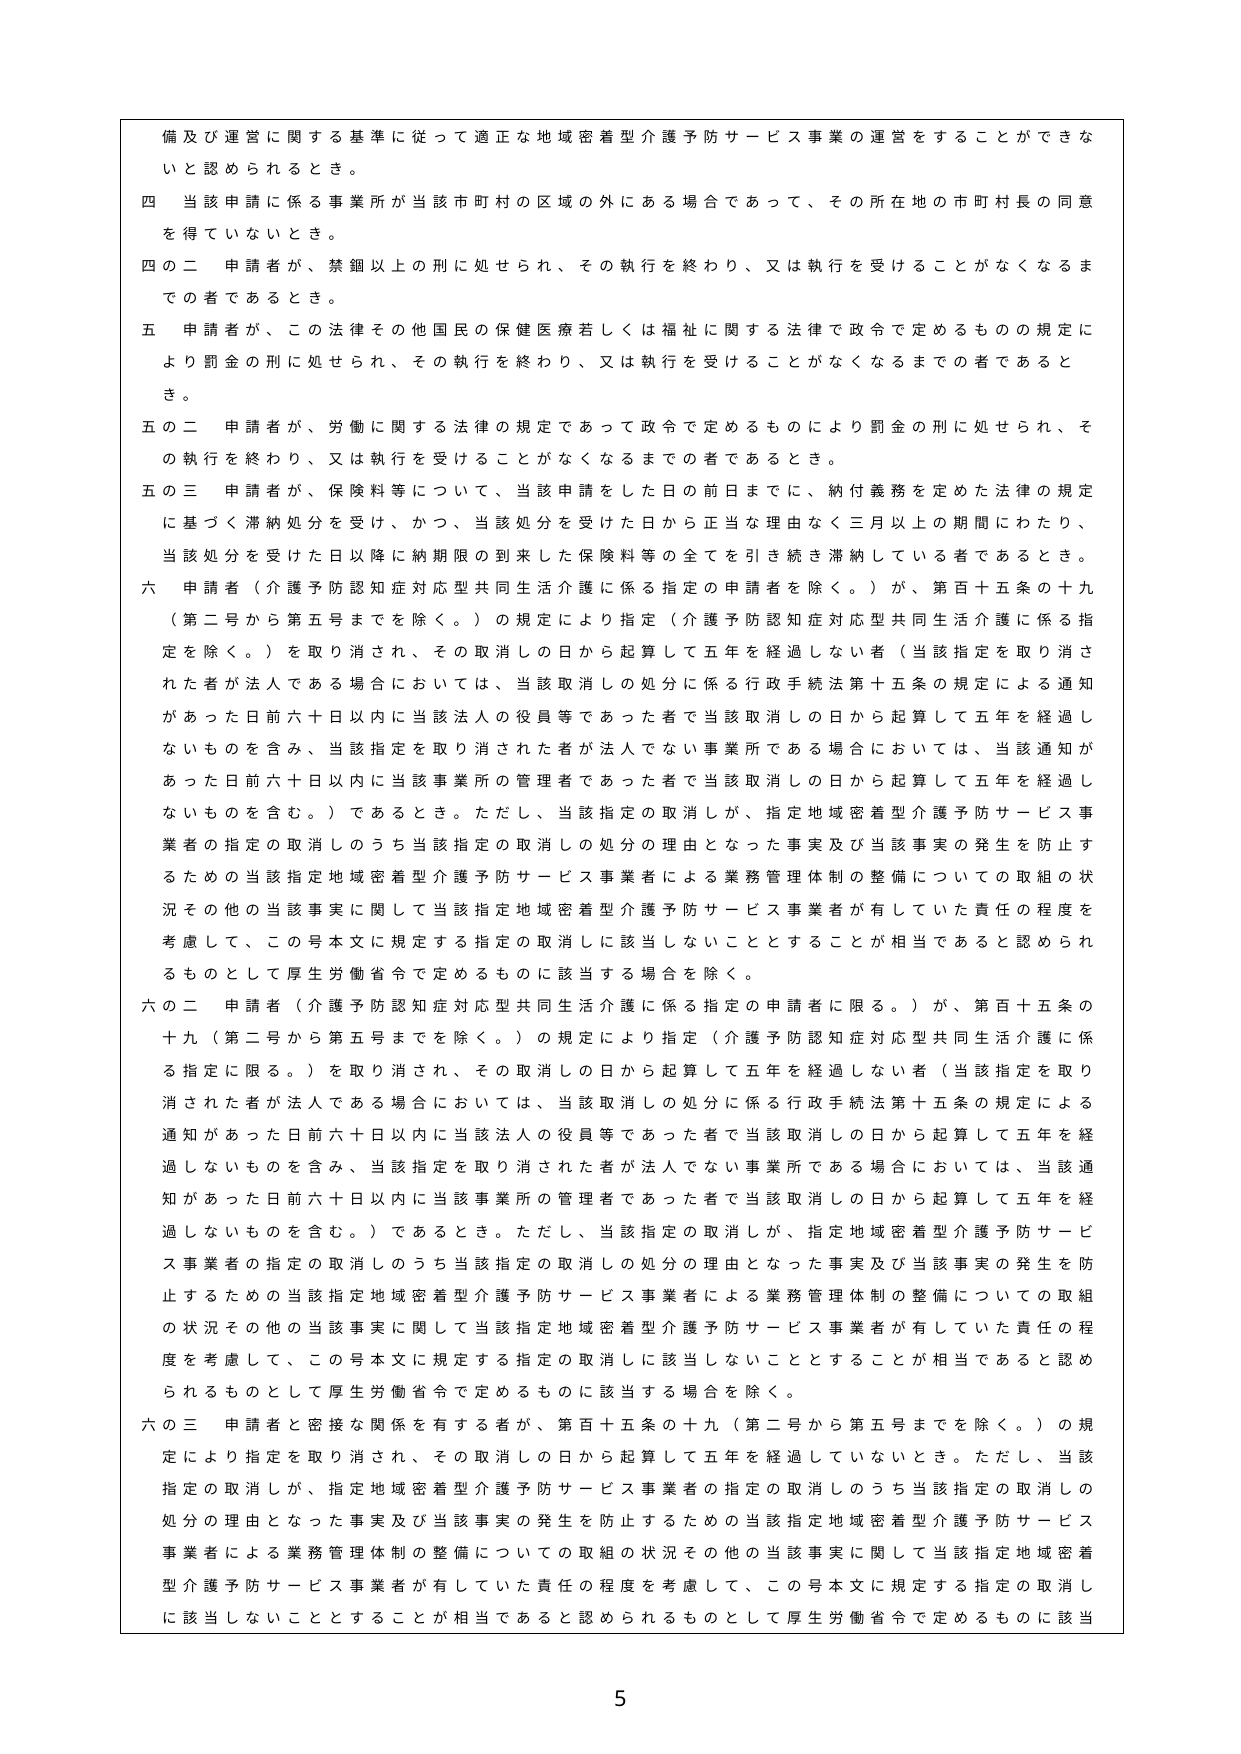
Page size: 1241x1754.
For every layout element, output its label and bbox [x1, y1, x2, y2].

table_cell [121, 120, 1123, 1633]
